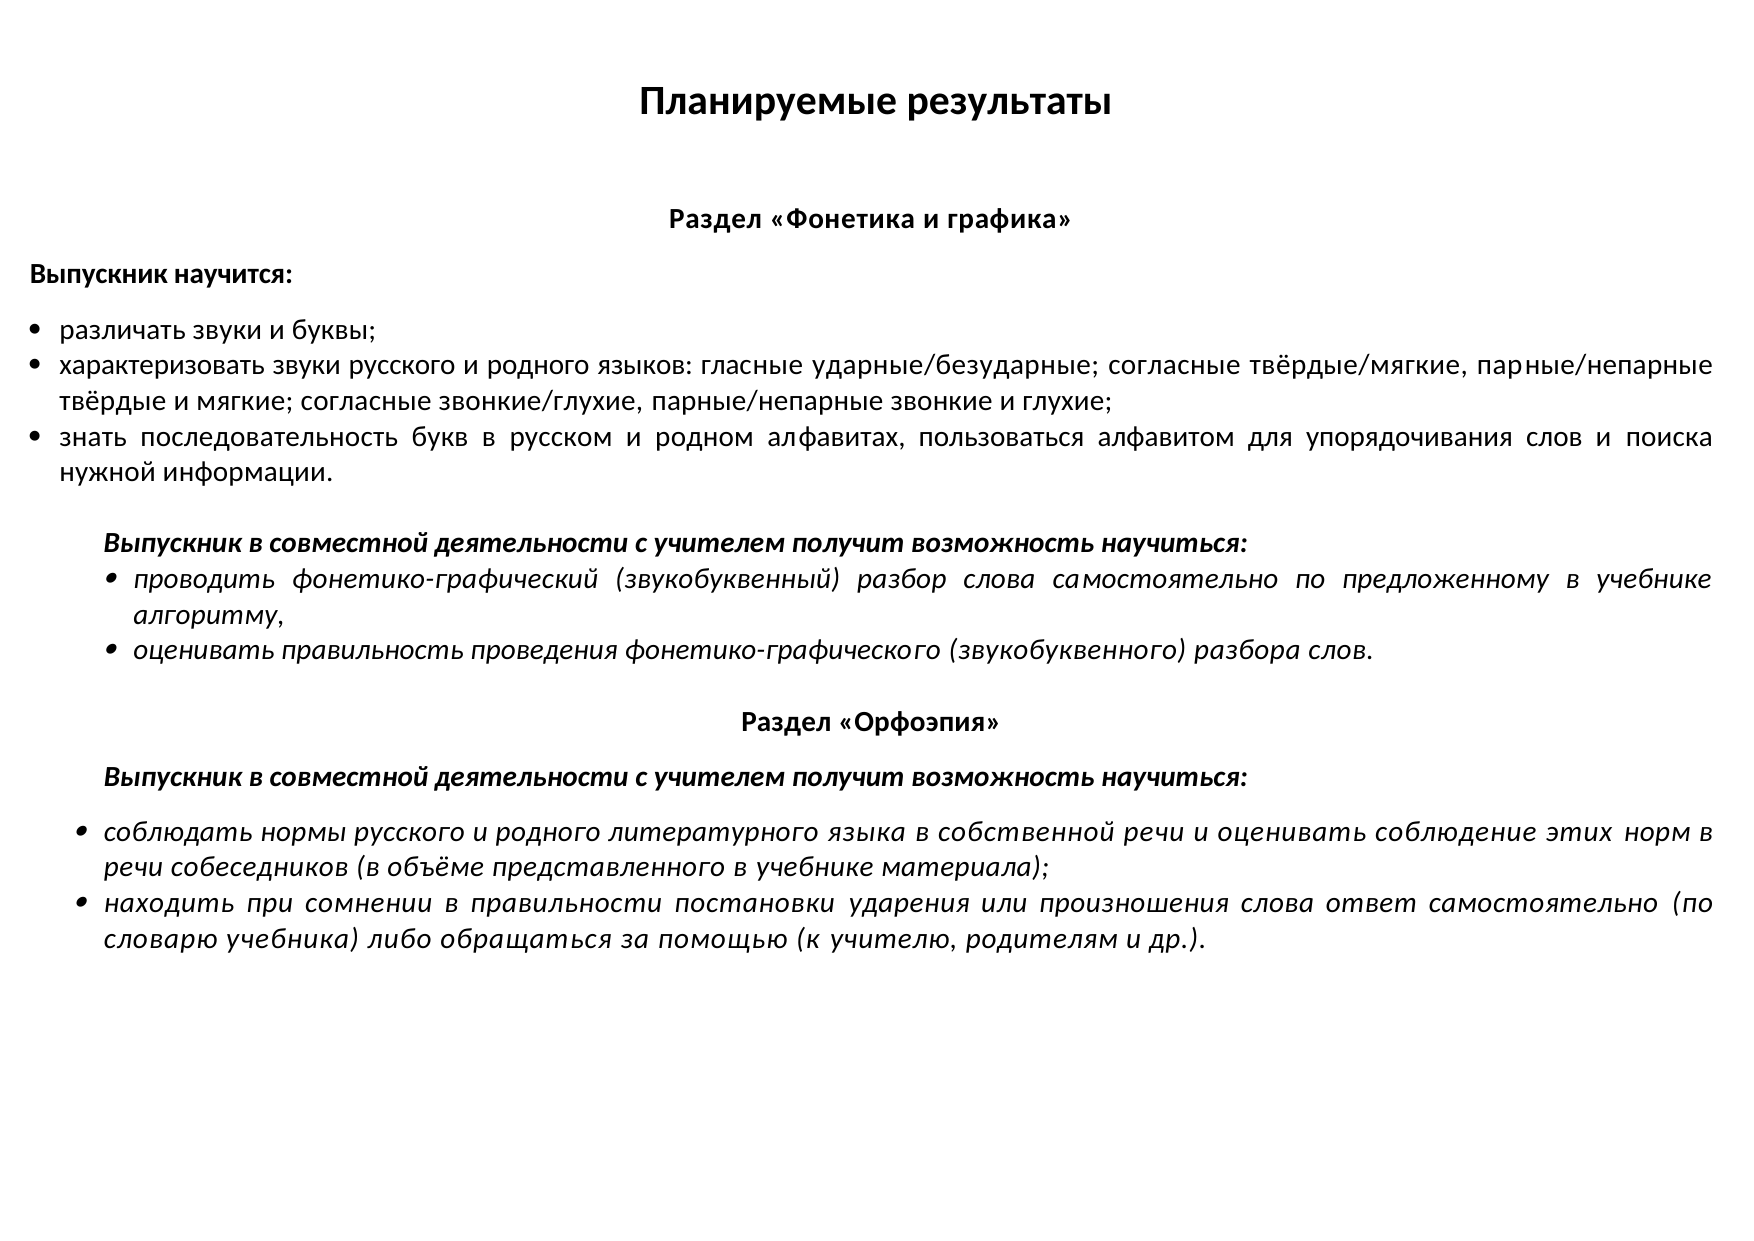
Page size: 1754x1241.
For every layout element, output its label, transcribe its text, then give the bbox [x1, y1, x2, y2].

text Выпускник научится: [29, 256, 1713, 291]
list проводить фонетико-графический (звукобуквенный) разбор слова самостоятельно по предложенному в учебнике алгоритму, [103, 560, 1713, 631]
list находить при сомнении в правильности постановки ударения или произношения слова ответ самостоятельно (по словарю учебника) либо обращаться за помощью (к учителю, родителям и др.). [74, 884, 1713, 955]
list оценивать правильность проведения фонетико-графического (звукобуквенного) разбора слов. [103, 631, 1713, 667]
text Выпускник в совместной деятельности с учителем получит возможность научиться: [29, 758, 1713, 793]
list характеризовать звуки русского и родного языков: гласные ударные/безударные; согласные твёрдые/мягкие, парные/непарные твёрдые и мягкие; согласные звонкие/глухие, парные/непарные звонкие и глухие; [29, 346, 1713, 418]
list различать звуки и буквы; [29, 311, 1713, 346]
list знать последовательность букв в русском и родном алфавитах, пользоваться алфавитом для упорядочивания слов и поиска нужной информации. [29, 418, 1713, 489]
text Выпускник в совместной деятельности с учителем получит возможность научиться: [29, 524, 1713, 560]
text Планируемые результаты [29, 74, 1713, 125]
text Раздел «Фонетика и графика» [29, 201, 1713, 236]
list соблюдать нормы русского и родного литературного языка в собственной речи и оценивать соблюдение этих норм в речи собеседников (в объёме представленного в учебнике материала); [74, 813, 1713, 884]
text Раздел «Орфоэпия» [29, 703, 1713, 738]
